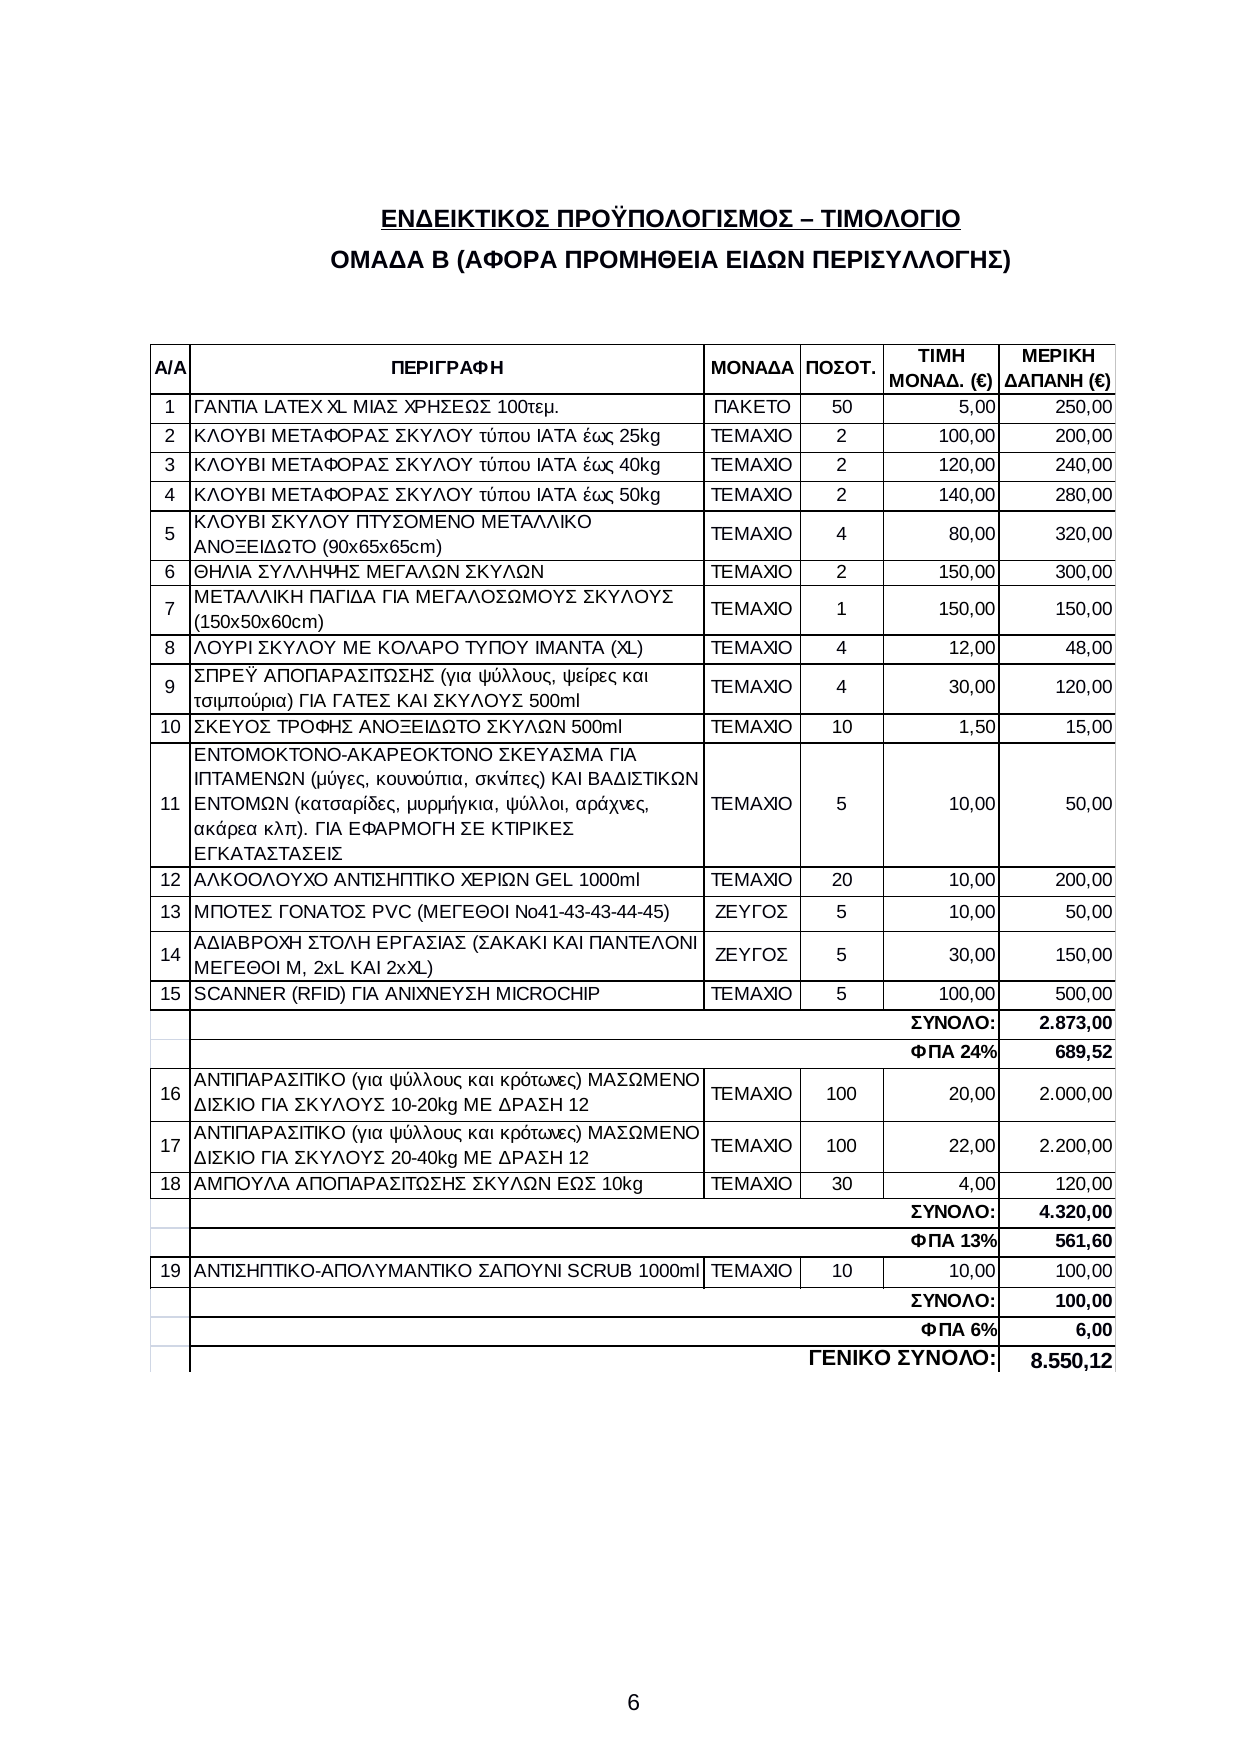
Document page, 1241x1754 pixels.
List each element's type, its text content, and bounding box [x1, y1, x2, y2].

text ΟΜΑΔΑ Β (ΑΦΟΡΑ ΠΡΟΜΗΘΕΙΑ ΕΙΔΩΝ ΠΕΡΙΣΥΛΛΟΓΗΣ) [150, 245, 1117, 274]
text ΕΝΔΕΙΚΤΙΚΟΣ ΠΡΟΫΠΟΛΟΓΙΣΜΟΣ – ΤΙΜΟΛΟΓΙΟ [150, 204, 1117, 232]
